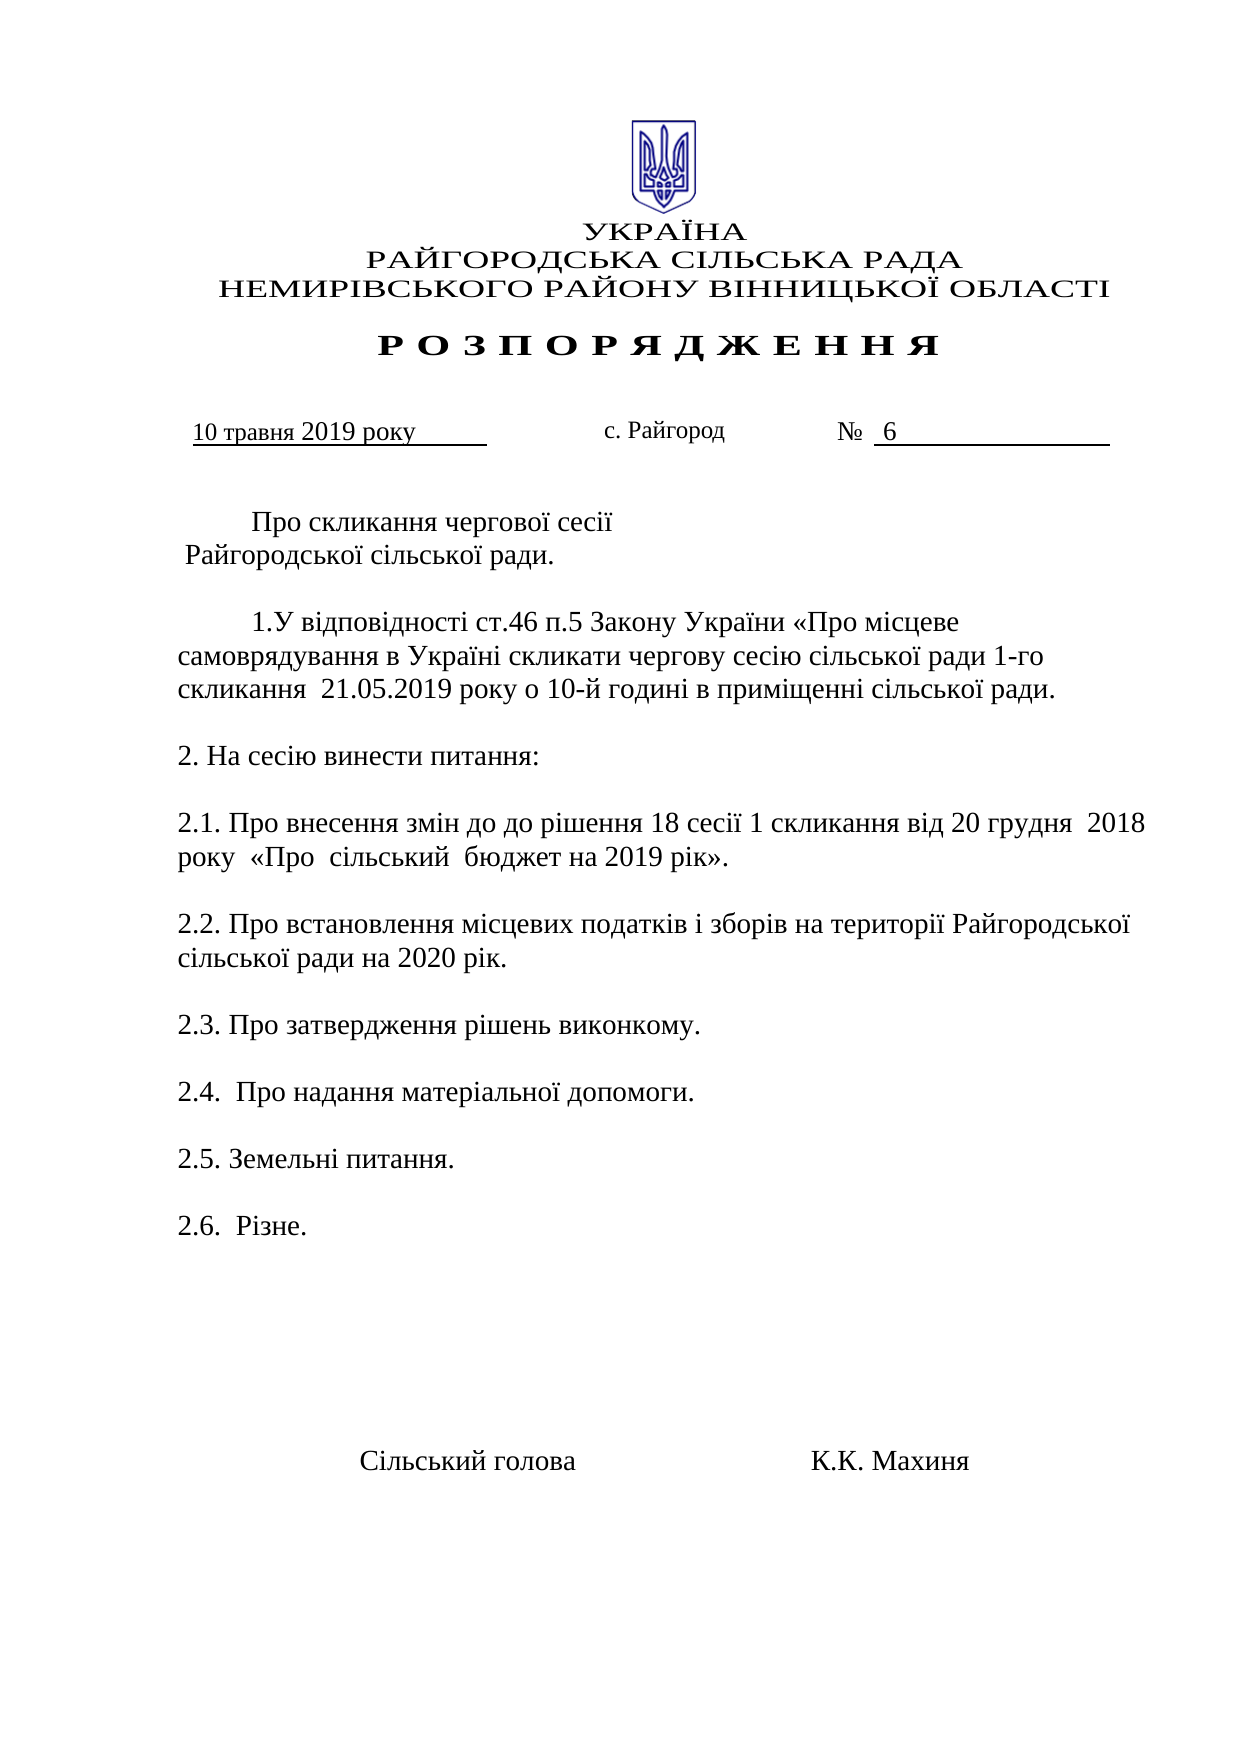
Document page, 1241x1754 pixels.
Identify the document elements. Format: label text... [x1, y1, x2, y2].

text 2.4. Про надання матеріальної допомоги. [177, 1074, 1152, 1107]
text 1.У відповідності ст.46 п.5 Закону України «Про місцеве самоврядування в Україні скликати чергову сесію сільської ради 1-го скликання 21.05.2019 року о 10-й годині в приміщенні сільської ради. [177, 604, 1152, 705]
text УКРАЇНа [177, 217, 1152, 245]
text 2.2. Про встановлення місцевих податків і зборів на території Райгородської сільської ради на 2020 рік. [177, 906, 1152, 973]
text 2.1. Про внесення змін до до рішення 18 сесії 1 скликання від 20 грудня 2018 року «Про сільський бюджет на 2019 рік». [177, 806, 1152, 873]
text РОЗПОРЯДЖЕННЯ [177, 328, 1152, 361]
table_header № 6 [826, 415, 1148, 446]
text 2. На сесію винести питання: [177, 738, 1152, 772]
text 2.5. Земельні питання. [177, 1141, 1152, 1174]
text РАЙГОРОДСЬКА сільська рада [177, 245, 1152, 274]
text 2.6. Різне. [177, 1208, 1152, 1242]
table_header 10 травня 2019 року [181, 415, 503, 446]
text 2.3. Про затвердження рішень виконкому. [177, 1007, 1152, 1040]
text немирівського району ВІННИЦької області [177, 274, 1152, 303]
text Про скликання чергової сесії [177, 504, 1152, 537]
text Райгородської сільської ради. [177, 537, 1152, 571]
text Сільський голова К.К. Махиня [177, 1443, 1152, 1476]
table_header с. Райгород [503, 415, 826, 446]
